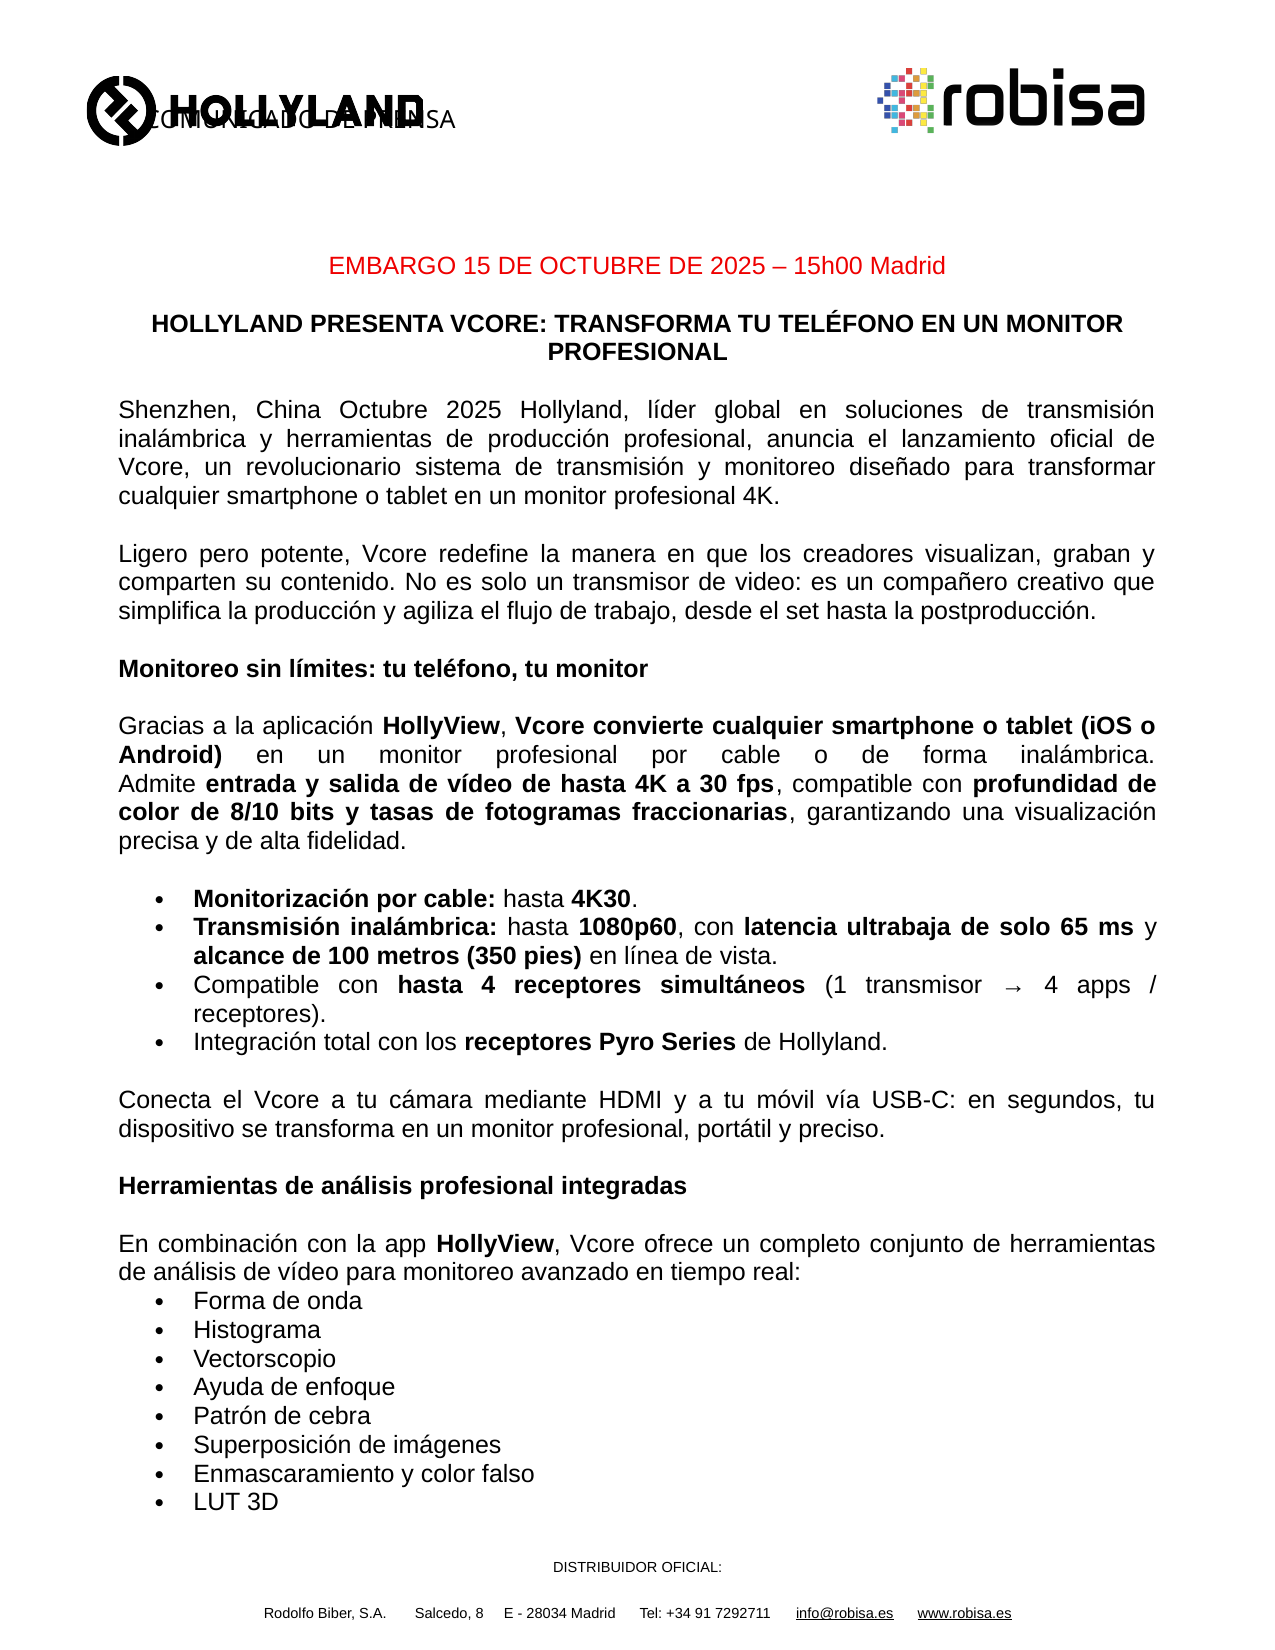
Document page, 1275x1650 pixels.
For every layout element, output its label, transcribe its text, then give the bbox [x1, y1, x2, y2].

list LUT 3D [156, 1487, 1157, 1516]
text Conecta el Vcore a tu cámara mediante HDMI y a tu móvil vía USB-C: en segundos, tu dispositivo se transforma en un monitor profesional, portátil y preciso. [118, 1085, 1157, 1142]
text HOLLYLAND PRESENTA VCORE: TRANSFORMA TU TELÉFONO EN UN MONITOR PROFESIONAL [118, 309, 1157, 366]
list Histograma [156, 1315, 1157, 1344]
list Monitorización por cable: hasta 4K30. [156, 884, 1157, 912]
list Forma de onda [156, 1286, 1157, 1315]
list Transmisión inalámbrica: hasta 1080p60, con latencia ultrabaja de solo 65 ms y alcance de 100 metros (350 pies) en línea de vista. [156, 912, 1157, 970]
list Enmascaramiento y color falso [156, 1459, 1157, 1487]
picture [86, 76, 423, 146]
text Gracias a la aplicación HollyView, Vcore convierte cualquier smartphone o tablet (iOS o Android) en un monitor profesional por cable o de forma inalámbrica. Admite entrada y salida de vídeo de hasta 4K a 30 fps, compatible con profundidad de color de 8/10 bits y tasas de fotogramas fraccionarias, garantizando una visualización precisa y de alta fidelidad. [118, 711, 1157, 855]
text Monitoreo sin límites: tu teléfono, tu monitor [118, 654, 1157, 682]
text Ligero pero potente, Vcore redefine la manera en que los creadores visualizan, graban y comparten su contenido. No es solo un transmisor de video: es un compañero creativo que simplifica la producción y agiliza el flujo de trabajo, desde el set hasta la postproducción. [118, 539, 1157, 625]
text Shenzhen, China Octubre 2025 Hollyland, líder global en soluciones de transmisión inalámbrica y herramientas de producción profesional, anuncia el lanzamiento oficial de Vcore, un revolucionario sistema de transmisión y monitoreo diseñado para transformar cualquier smartphone o tablet en un monitor profesional 4K. [118, 395, 1157, 510]
list Patrón de cebra [156, 1401, 1157, 1430]
list Integración total con los receptores Pyro Series de Hollyland. [156, 1027, 1157, 1056]
list Vectorscopio [156, 1344, 1157, 1372]
text EMBARGO 15 DE OCTUBRE DE 2025 – 15h00 Madrid [118, 251, 1157, 280]
text En combinación con la app HollyView, Vcore ofrece un completo conjunto de herramientas de análisis de vídeo para monitoreo avanzado en tiempo real: [118, 1229, 1157, 1286]
text Herramientas de análisis profesional integradas [118, 1171, 1157, 1200]
list Compatible con hasta 4 receptores simultáneos (1 transmisor → 4 apps / receptores). [156, 970, 1157, 1027]
list Superposición de imágenes [156, 1430, 1157, 1459]
list Ayuda de enfoque [156, 1372, 1157, 1401]
picture [877, 68, 1145, 155]
